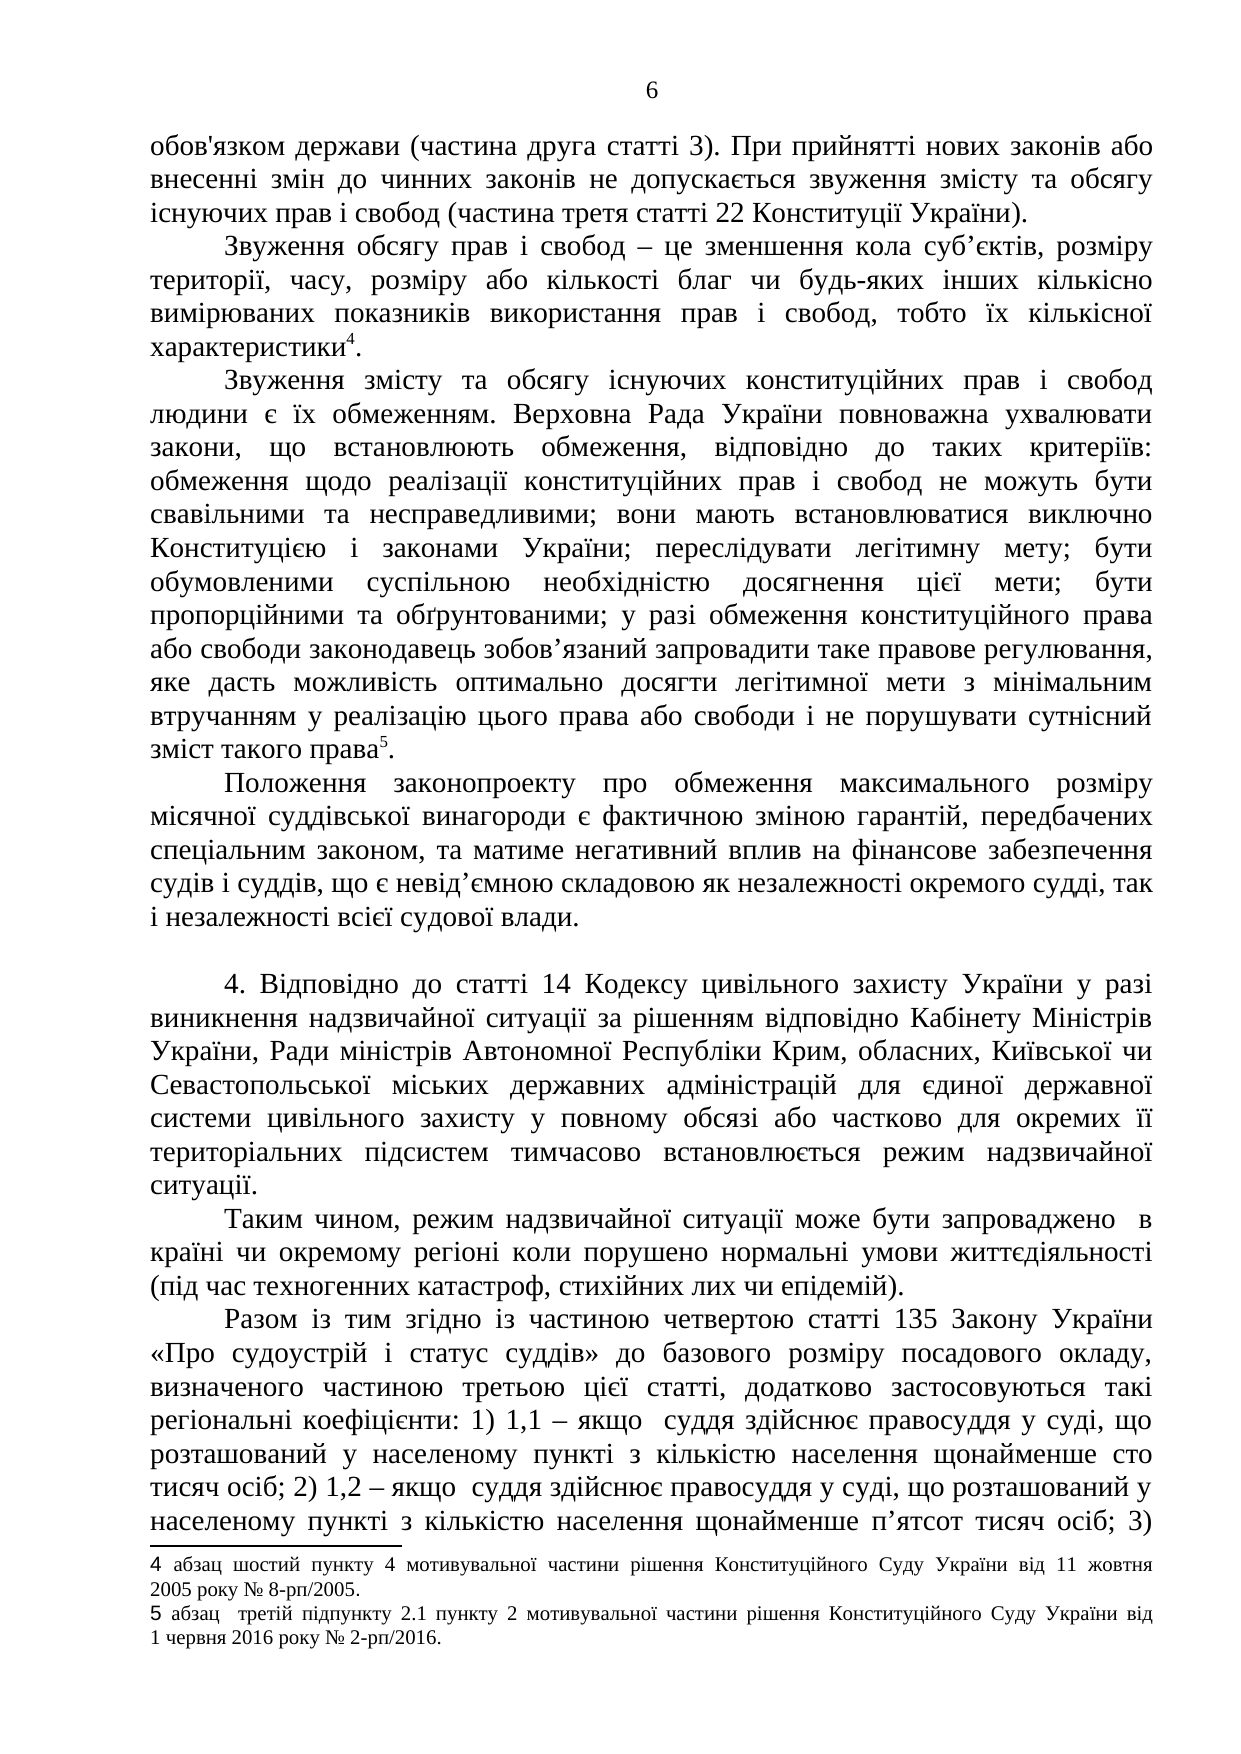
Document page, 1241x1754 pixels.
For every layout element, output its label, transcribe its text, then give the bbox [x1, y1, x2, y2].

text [150, 1302, 1153, 1536]
text Положення законопроекту про обмеження максимального розміру місячної суддівської винагороди є фактичною зміною гарантій, передбачених спеціальним законом, та матиме негативний вплив на фінансове забезпечення судів і суддів, що є невід’ємною складовою як незалежності окремого судді, так і незалежності всієї судової влади. [150, 765, 1153, 933]
text Таким чином, режим надзвичайної ситуації може бути запроваджено в країні чи окремому регіоні коли порушено нормальні умови життєдіяльності (під час техногенних катастроф, стихійних лих чи епідемій). [150, 1201, 1153, 1302]
text 4. Відповідно до статті 14 Кодексу цивільного захисту України у разі виникнення надзвичайної ситуації за рішенням відповідно Кабінету Міністрів України, Ради міністрів Автономної Республіки Крим, обласних, Київської чи Севастопольської міських державних адміністрацій для єдиної державної системи цивільного захисту у повному обсязі або частково для окремих її територіальних підсистем тимчасово встановлюється режим надзвичайної ситуації. [150, 966, 1153, 1201]
text Звуження обсягу прав і свобод – це зменшення кола суб’єктів, розміру території, часу, розміру або кількості благ чи будь-яких інших кількісно вимірюваних показників використання прав і свобод, тобто їх кількісної характеристики. [150, 228, 1153, 362]
text Звуження змісту та обсягу існуючих конституційних прав і свобод людини є їх обмеженням. Верховна Рада України повноважна ухвалювати закони, що встановлюють обмеження, відповідно до таких критеріїв: обмеження щодо реалізації конституційних прав і свобод не можуть бути свавільними та несправедливими; вони мають встановлюватися виключно Конституцією і законами України; переслідувати легітимну мету; бути обумовленими суспільною необхідністю досягнення цієї мети; бути пропорційними та обґрунтованими; у разі обмеження конституційного права або свободи законодавець зобов’язаний запровадити таке правове регулювання, яке дасть можливість оптимально досягти легітимної мети з мінімальним втручанням у реалізацію цього права або свободи і не порушувати сутнісний зміст такого права. [150, 362, 1153, 765]
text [150, 128, 1153, 228]
